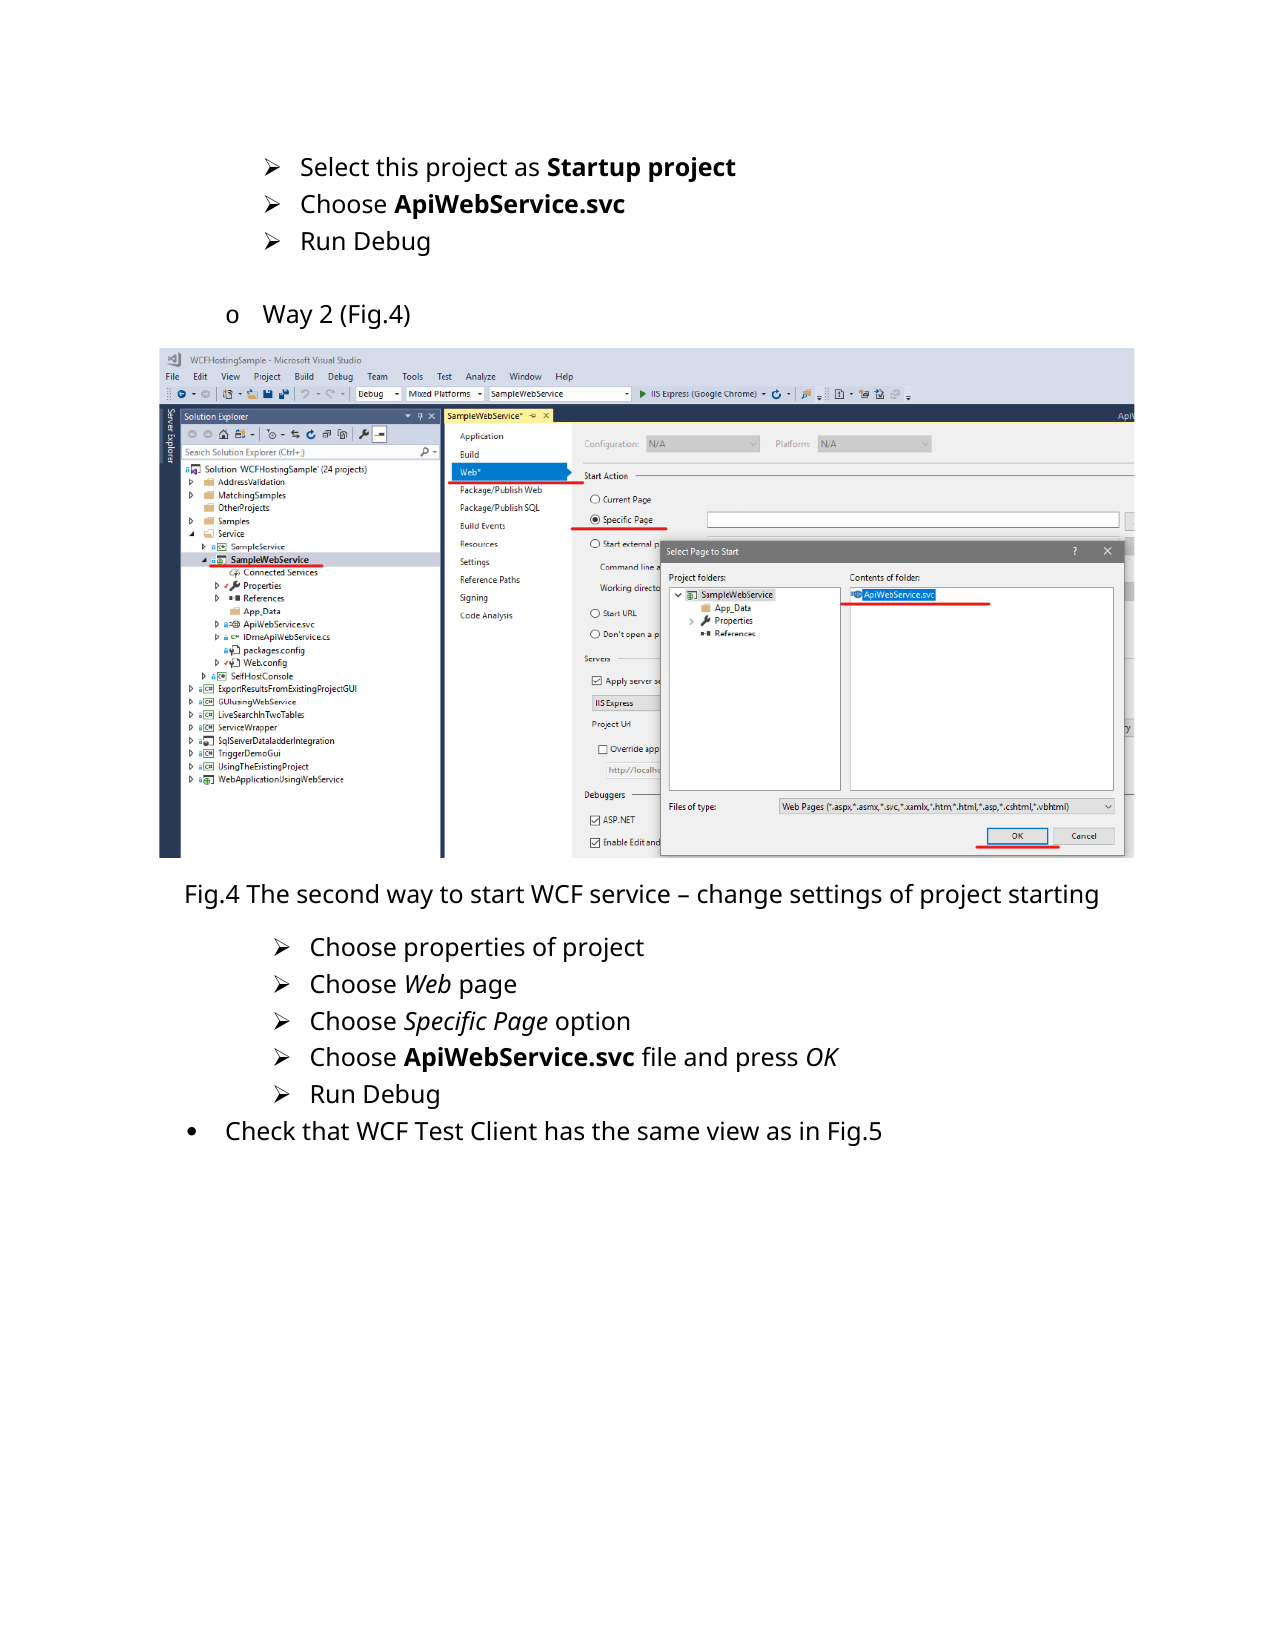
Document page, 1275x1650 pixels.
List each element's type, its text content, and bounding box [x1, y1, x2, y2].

list Select this project as Startup project [262, 150, 1125, 184]
picture [159, 348, 1135, 858]
list Choose Specific Page option [272, 1003, 1125, 1037]
text Fig.4 The second way to start WCF service – change settings of project starting [159, 876, 1125, 910]
list Check that WCF Test Client has the same view as in Fig.5 [187, 1113, 1125, 1148]
list Run Debug [272, 1077, 1125, 1111]
list Choose Web page [272, 966, 1125, 1001]
list Way 2 (Fig.4) [225, 297, 1125, 331]
list Choose ApiWebService.svc file and press OK [272, 1040, 1125, 1074]
list Run Debug [262, 223, 1125, 258]
list Choose ApiWebService.svc [262, 187, 1125, 221]
list Choose properties of project [272, 930, 1125, 964]
